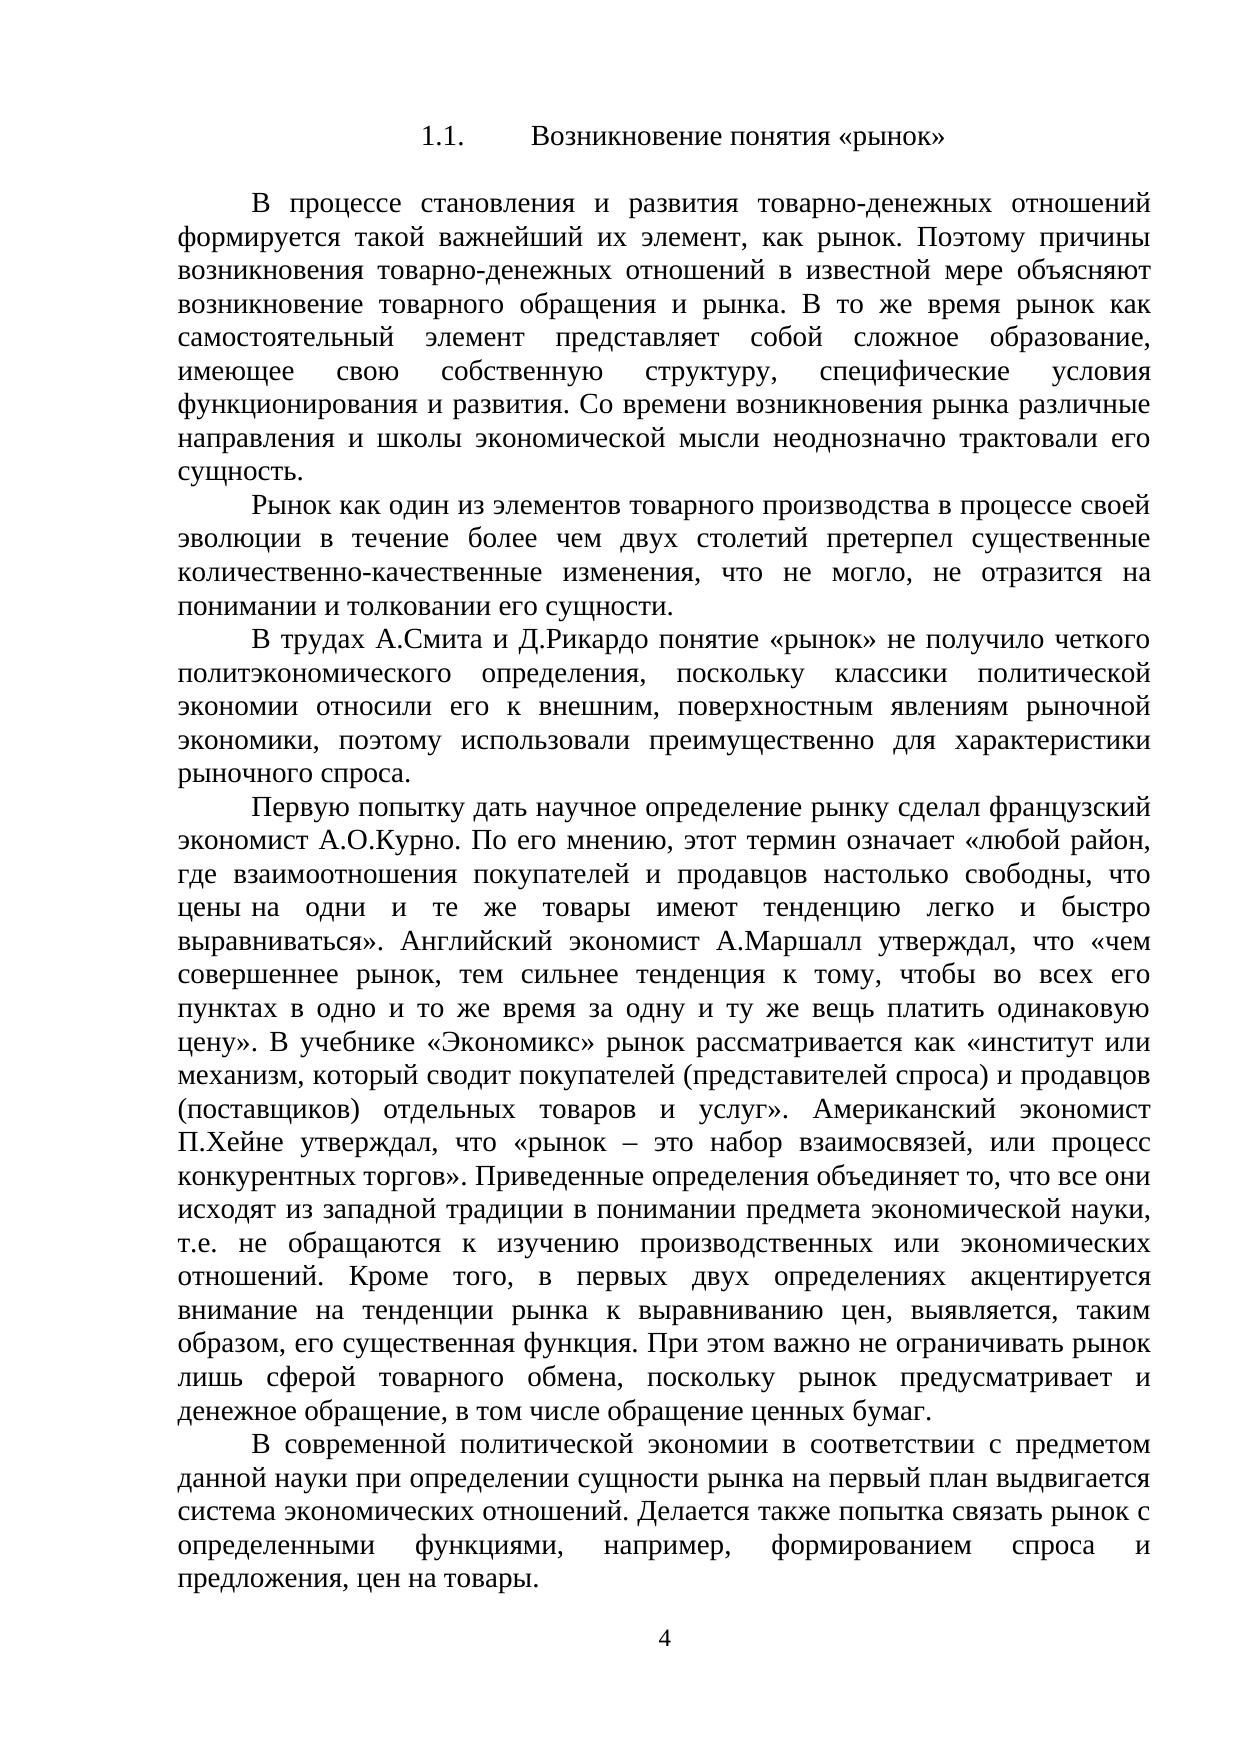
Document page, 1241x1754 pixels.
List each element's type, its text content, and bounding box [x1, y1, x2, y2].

text В трудах А.Смита и Д.Рикардо понятие «рынок» не получило четкого политэкономического определения, поскольку классики политической экономии относили его к внешним, поверхностным явлениям рыночной экономики, поэтому использовали преимущественно для характеристики рыночного спроса. [177, 621, 1152, 789]
text Рынок как один из элементов товарного производства в процессе своей эволюции в течение более чем двух столетий претерпел существенные количественно-качественные изменения, что не могло, не отразится на понимании и толковании его сущности. [177, 487, 1152, 621]
text Первую попытку дать научное определение рынку сделал французский экономист А.О.Курно. По его мнению, этот термин означает «любой район, где взаимоотношения покупателей и продавцов настолько свободны, что цены на одни и те же товары имеют тенденцию легко и быстро выравниваться». Английский экономист А.Маршалл утверждал, что «чем совершеннее рынок, тем сильнее тенденция к тому, чтобы во всех его пунктах в одно и то же время за одну и ту же вещь платить одинаковую цену». В учебнике «Экономикс» рынок рассматривается как «институт или механизм, который сводит покупателей (представителей спроса) и продавцов (поставщиков) отдельных товаров и услуг». Американский экономист П.Хейне утверждал, что «рынок – это набор взаимосвязей, или процесс конкурентных торгов». Приведенные определения объединяет то, что все они исходят из западной традиции в понимании предмета экономической науки, т.е. не обращаются к изучению производственных или экономических отношений. Кроме того, в первых двух определениях акцентируется внимание на тенденции рынка к выравниванию цен, выявляется, таким образом, его существенная функция. При этом важно не ограничивать рынок лишь сферой товарного обмена, поскольку рынок предусматривает и денежное обращение, в том числе обращение ценных бумаг. [177, 789, 1152, 1426]
text В процессе становления и развития товарно-денежных отношений формируется такой важнейший их элемент, как рынок. Поэтому причины возникновения товарно-денежных отношений в известной мере объясняют возникновение товарного обращения и рынка. В то же время рынок как самостоятельный элемент представляет собой сложное образование, имеющее свою собственную структуру, специфические условия функционирования и развития. Со времени возникновения рынка различные направления и школы экономической мысли неоднозначно трактовали его сущность. [177, 185, 1152, 487]
text В современной политической экономии в соответствии с предметом данной науки при определении сущности рынка на первый план выдвигается система экономических отношений. Делается также попытка связать рынок с определенными функциями, например, формированием спроса и предложения, цен на товары. [177, 1426, 1152, 1594]
list Возникновение понятия «рынок» [215, 118, 1152, 152]
